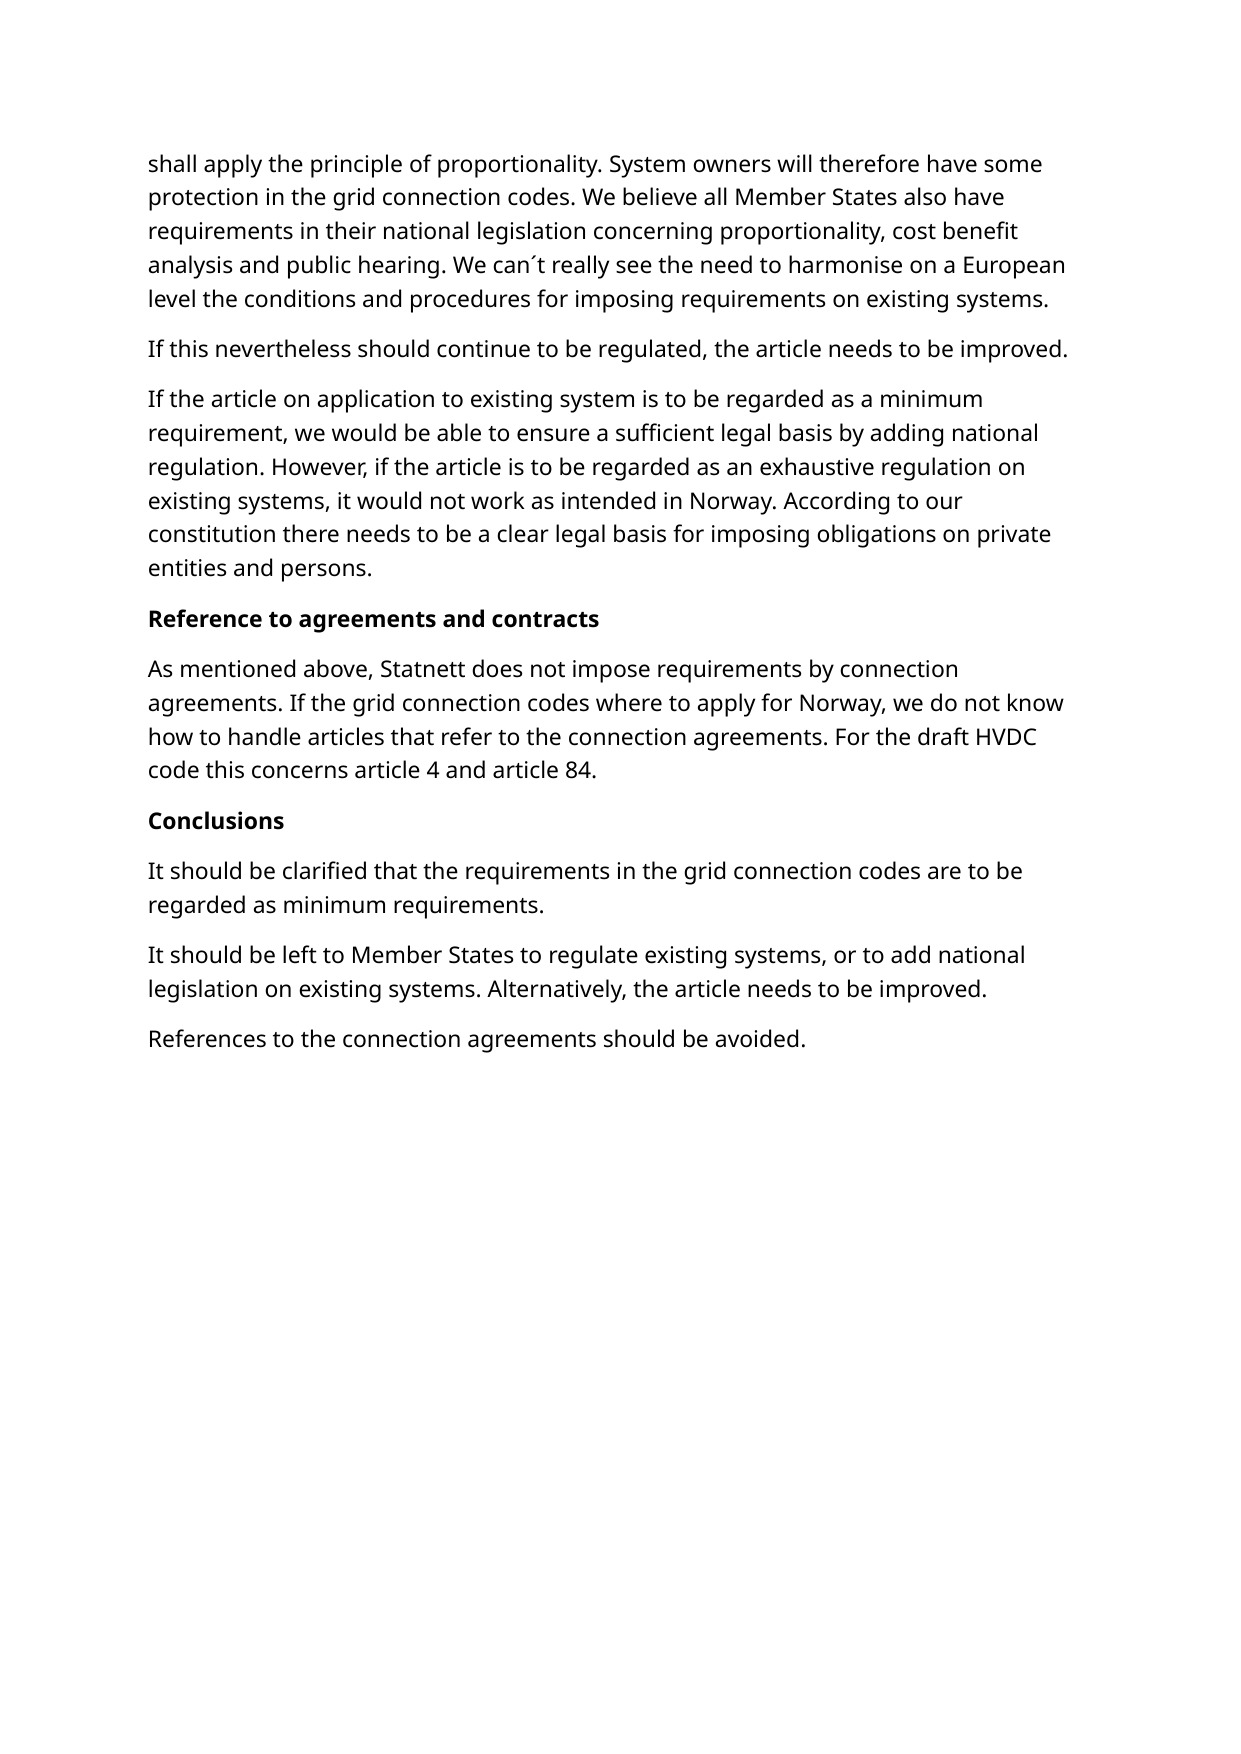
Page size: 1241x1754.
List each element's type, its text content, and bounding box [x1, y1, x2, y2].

text It should be clarified that the requirements in the grid connection codes are to be regarded as minimum requirements. [148, 855, 1093, 920]
text Conclusions [148, 805, 1093, 836]
text Reference to agreements and contracts [148, 603, 1093, 634]
text If the article on application to existing system is to be regarded as a minimum requirement, we would be able to ensure a sufficient legal basis by adding national regulation. However, if the article is to be regarded as an exhaustive regulation on existing systems, it would not work as intended in Norway. According to our constitution there needs to be a clear legal basis for imposing obligations on private entities and persons. [148, 383, 1093, 583]
text It should be left to Member States to regulate existing systems, or to add national legislation on existing systems. Alternatively, the article needs to be improved. [148, 939, 1093, 1004]
text As mentioned above, Statnett does not impose requirements by connection agreements. If the grid connection codes where to apply for Norway, we do not know how to handle articles that refer to the connection agreements. For the draft HVDC code this concerns article 4 and article 84. [148, 653, 1093, 786]
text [148, 148, 1093, 314]
text References to the connection agreements should be avoided. [148, 1023, 1093, 1055]
text If this nevertheless should continue to be regulated, the article needs to be improved. [148, 333, 1093, 364]
